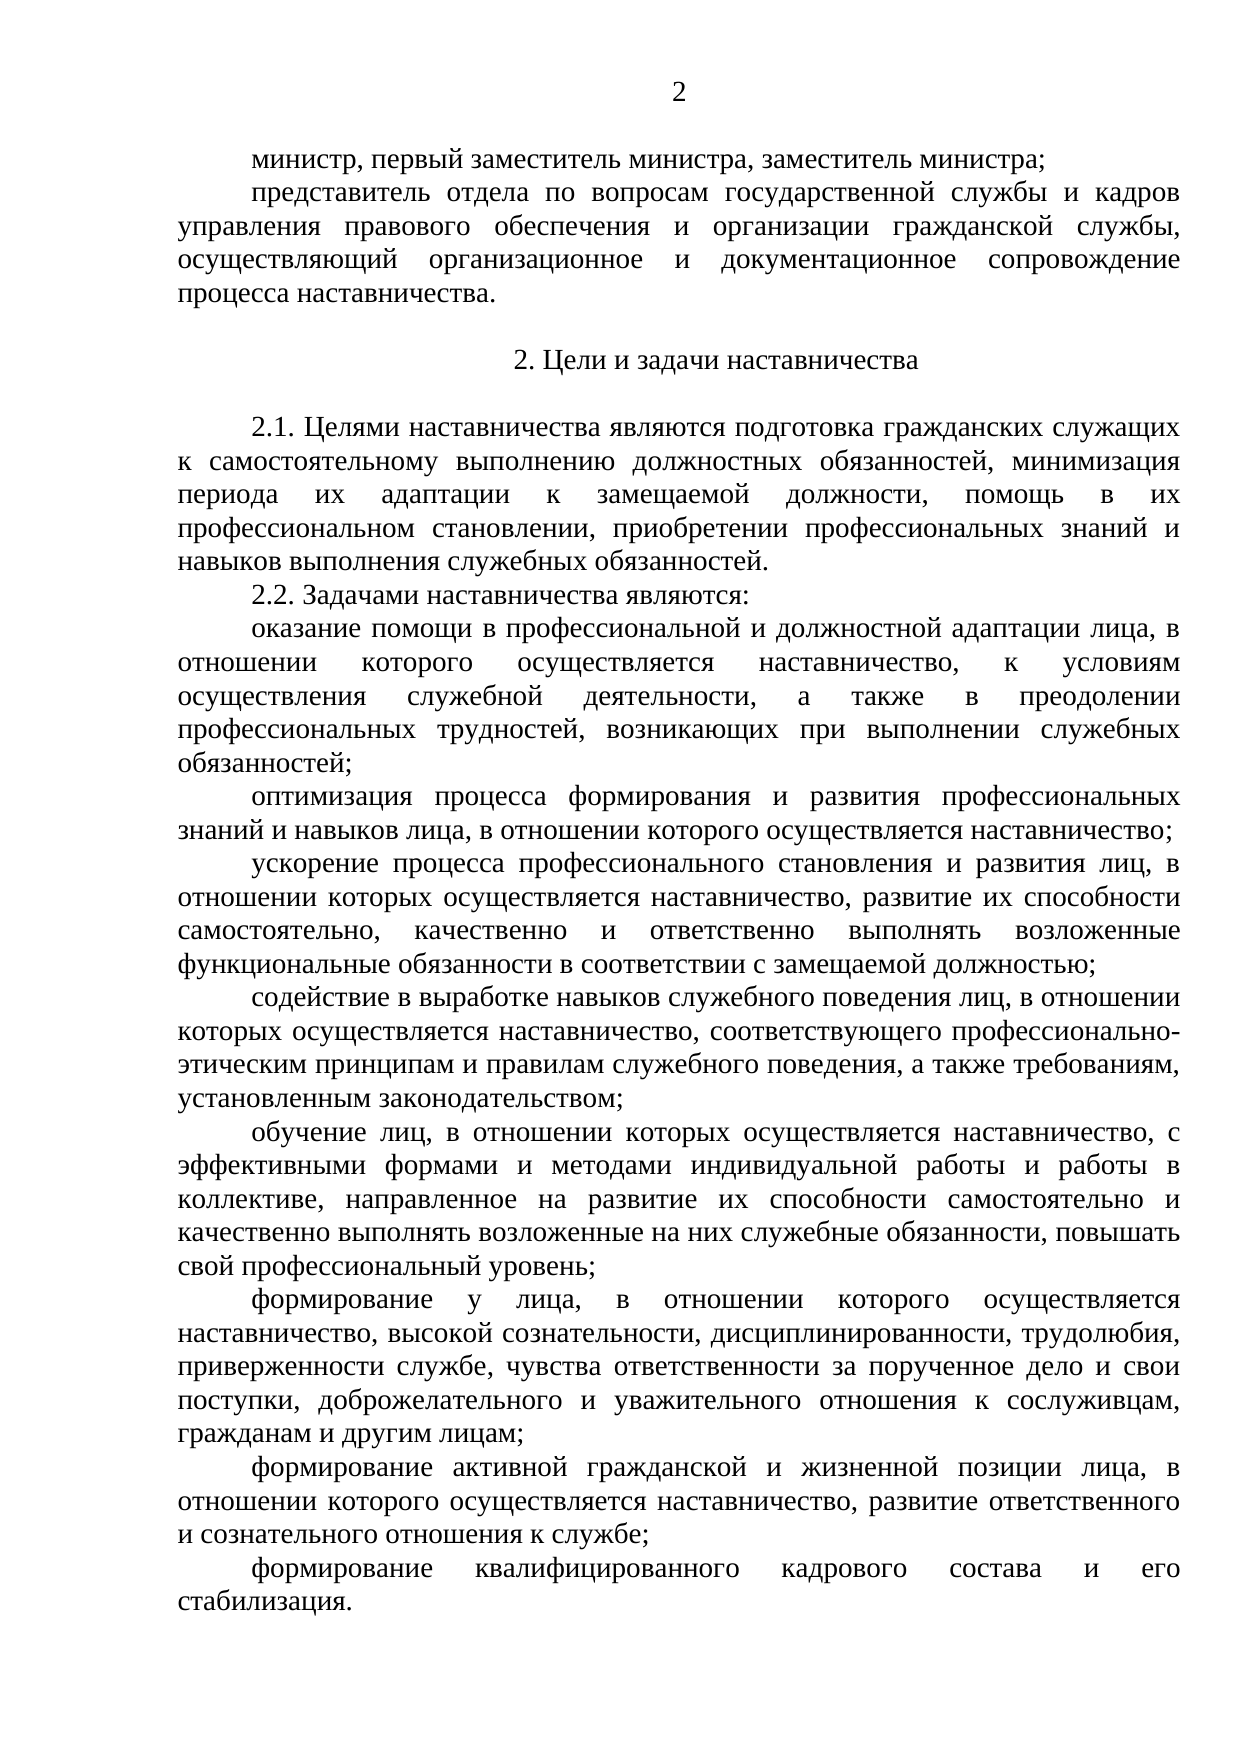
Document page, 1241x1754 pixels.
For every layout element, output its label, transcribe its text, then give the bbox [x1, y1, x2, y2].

text представитель отдела по вопросам государственной службы и кадров управления правового обеспечения и организации гражданской службы, осуществляющий организационное и документационное сопровождение процесса наставничества. [177, 174, 1181, 309]
text 2.1. Целями наставничества являются подготовка гражданских служащих к самостоятельному выполнению должностных обязанностей, минимизация периода их адаптации к замещаемой должности, помощь в их профессиональном становлении, приобретении профессиональных знаний и навыков выполнения служебных обязанностей. [177, 409, 1181, 577]
text ускорение процесса профессионального становления и развития лиц, в отношении которых осуществляется наставничество, развитие их способности самостоятельно, качественно и ответственно выполнять возложенные функциональные обязанности в соответствии с замещаемой должностью; [177, 845, 1181, 979]
text оптимизация процесса формирования и развития профессиональных знаний и навыков лица, в отношении которого осуществляется наставничество; [177, 778, 1181, 845]
text формирование у лица, в отношении которого осуществляется наставничество, высокой сознательности, дисциплинированности, трудолюбия, приверженности службе, чувства ответственности за порученное дело и свои поступки, доброжелательного и уважительного отношения к сослуживцам, гражданам и другим лицам; [177, 1281, 1181, 1449]
text обучение лиц, в отношении которых осуществляется наставничество, с эффективными формами и методами индивидуальной работы и работы в коллективе, направленное на развитие их способности самостоятельно и качественно выполнять возложенные на них служебные обязанности, повышать свой профессиональный уровень; [177, 1114, 1181, 1281]
text 2. Цели и задачи наставничества [177, 342, 1181, 376]
text 2.2. Задачами наставничества являются: [177, 577, 1181, 611]
text содействие в выработке навыков служебного поведения лиц, в отношении которых осуществляется наставничество, соответствующего профессионально-этическим принципам и правилам служебного поведения, а также требованиям, установленным законодательством; [177, 979, 1181, 1114]
text оказание помощи в профессиональной и должностной адаптации лица, в отношении которого осуществляется наставничество, к условиям осуществления служебной деятельности, а также в преодолении профессиональных трудностей, возникающих при выполнении служебных обязанностей; [177, 611, 1181, 778]
text министр, первый заместитель министра, заместитель министра; [177, 141, 1181, 174]
text формирование активной гражданской и жизненной позиции лица, в отношении которого осуществляется наставничество, развитие ответственного и сознательного отношения к службе; [177, 1449, 1181, 1550]
text формирование квалифицированного кадрового состава и его стабилизация. [177, 1550, 1181, 1617]
